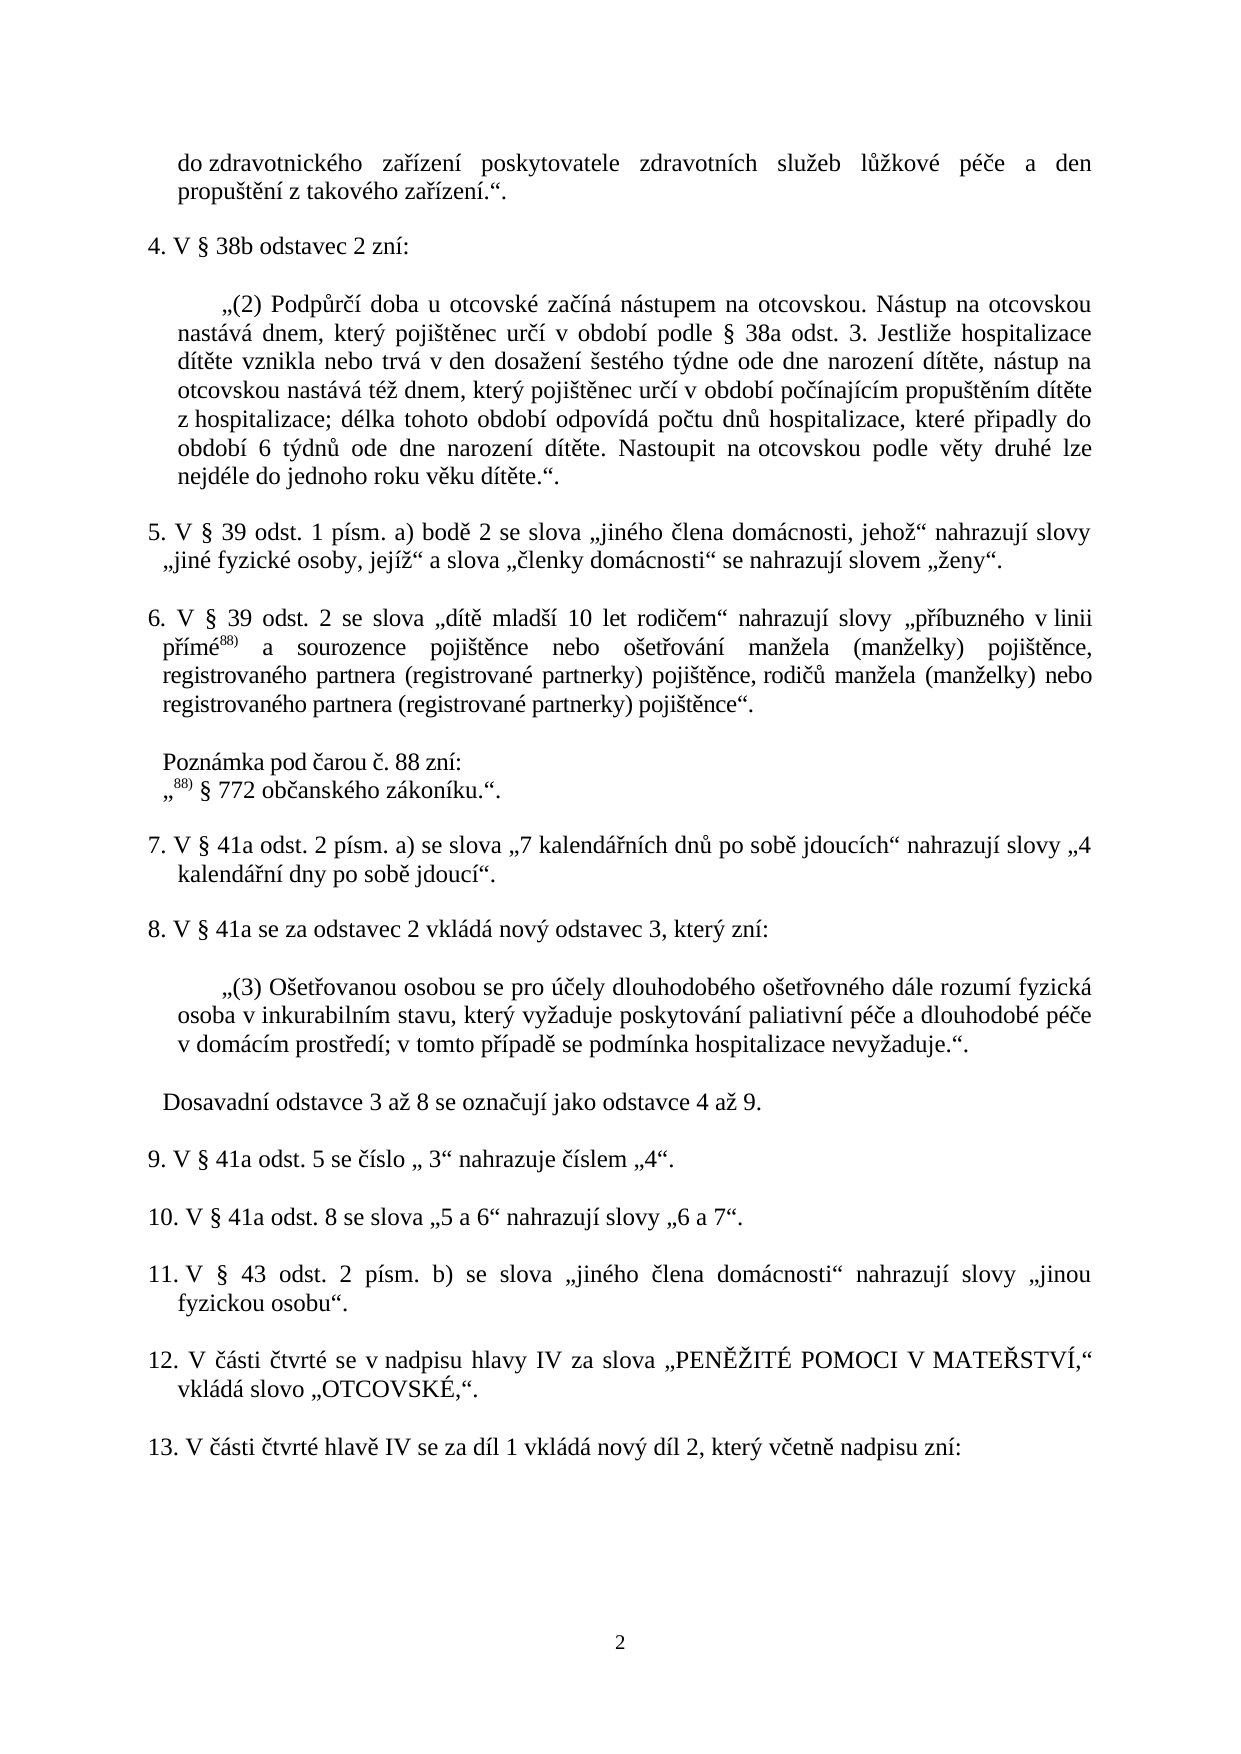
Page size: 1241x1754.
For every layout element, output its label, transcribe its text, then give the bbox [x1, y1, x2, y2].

text 11. V § 43 odst. 2 písm. b) se slova „jiného člena domácnosti“ nahrazují slovy „jinou fyzickou osobu“. [148, 1259, 1093, 1317]
text 4. V § 38b odstavec 2 zní: [148, 231, 1093, 260]
text 13. V části čtvrté hlavě IV se za díl 1 vkládá nový díl 2, který včetně nadpisu zní: [148, 1432, 1093, 1461]
text 8. V § 41a se za odstavec 2 vkládá nový odstavec 3, který zní: [148, 914, 1093, 943]
text Poznámka pod čarou č. 88 zní: [148, 747, 1093, 775]
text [177, 148, 1093, 205]
text „88) § 772 občanského zákoníku.“. [148, 775, 1093, 804]
text 10. V § 41a odst. 8 se slova „5 a 6“ nahrazují slovy „6 a 7“. [148, 1202, 1093, 1231]
text „(3) Ošetřovanou osobou se pro účely dlouhodobého ošetřovného dále rozumí fyzická osoba v inkurabilním stavu, který vyžaduje poskytování paliativní péče a dlouhodobé péče v domácím prostředí; v tomto případě se podmínka hospitalizace nevyžaduje.“. [177, 972, 1093, 1058]
text 5. V § 39 odst. 1 písm. a) bodě 2 se slova „jiného člena domácnosti, jehož“ nahrazují slovy „jiné fyzické osoby, jejíž“ a slova „členky domácnosti“ se nahrazují slovem „ženy“. [148, 517, 1093, 574]
text 7. V § 41a odst. 2 písm. a) se slova „7 kalendářních dnů po sobě jdoucích“ nahrazují slovy „4 kalendářní dny po sobě jdoucí“. [148, 830, 1093, 888]
text 12. V části čtvrté se v nadpisu hlavy IV za slova „PENĚŽITÉ POMOCI V MATEŘSTVÍ,“ vkládá slovo „OTCOVSKÉ,“. [148, 1346, 1093, 1403]
text Dosavadní odstavce 3 až 8 se označují jako odstavce 4 až 9. [162, 1087, 1093, 1116]
text 6. V § 39 odst. 2 se slova „dítě mladší 10 let rodičem“ nahrazují slovy „příbuzného v linii přímé88) a sourozence pojištěnce nebo ošetřování manžela (manželky) pojištěnce, registrovaného partnera (registrované partnerky) pojištěnce, rodičů manžela (manželky) nebo registrovaného partnera (registrované partnerky) pojištěnce“. [148, 603, 1093, 718]
text 9. V § 41a odst. 5 se číslo „ 3“ nahrazuje číslem „4“. [148, 1144, 1093, 1173]
text „(2) Podpůrčí doba u otcovské začíná nástupem na otcovskou. Nástup na otcovskou nastává dnem, který pojištěnec určí v období podle § 38a odst. 3. Jestliže hospitalizace dítěte vznikla nebo trvá v den dosažení šestého týdne ode dne narození dítěte, nástup na otcovskou nastává též dnem, který pojištěnec určí v období počínajícím propuštěním dítěte z hospitalizace; délka tohoto období odpovídá počtu dnů hospitalizace, které připadly do období 6 týdnů ode dne narození dítěte. Nastoupit na otcovskou podle věty druhé lze nejdéle do jednoho roku věku dítěte.“. [177, 289, 1093, 490]
